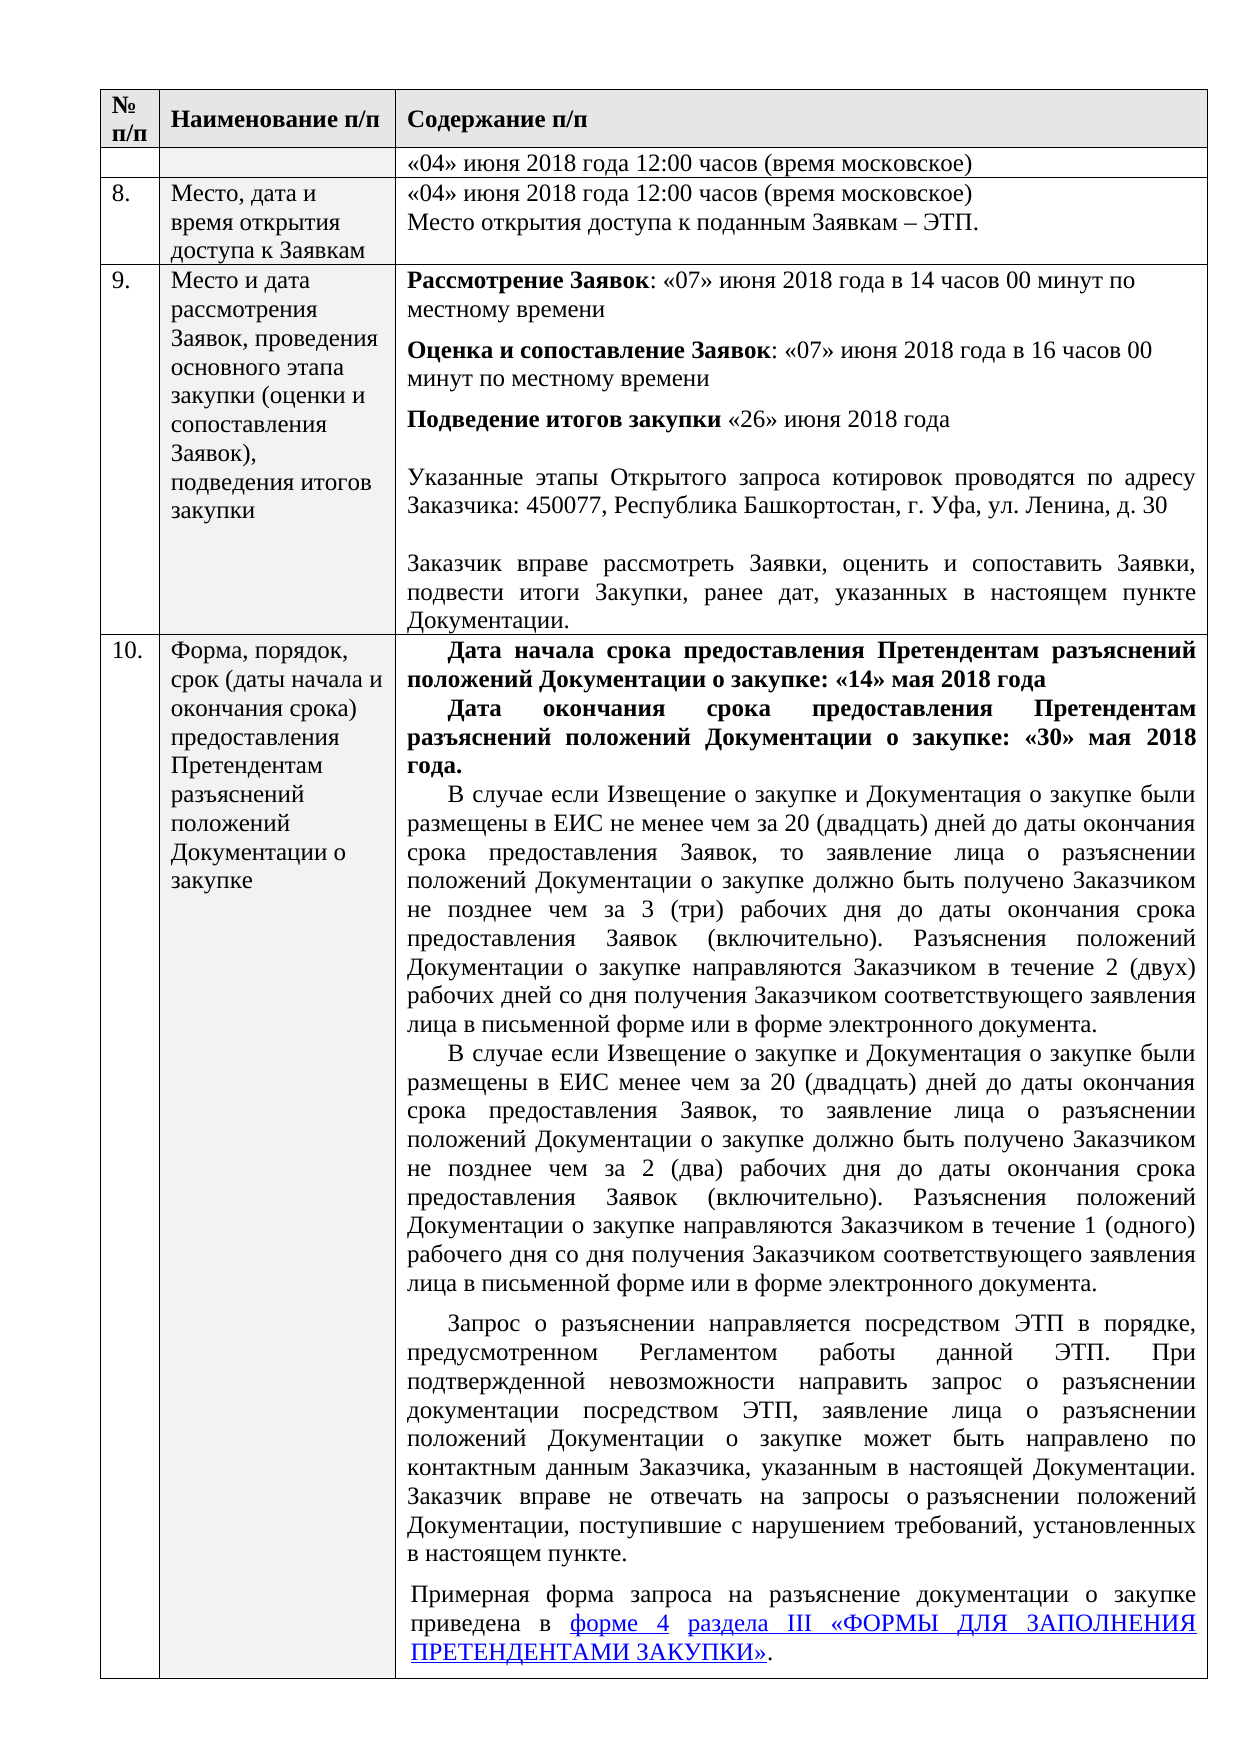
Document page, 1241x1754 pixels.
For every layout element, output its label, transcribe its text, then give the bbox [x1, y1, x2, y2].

table_cell [101, 635, 159, 1677]
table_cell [160, 635, 395, 1677]
table_cell [101, 265, 159, 634]
table_cell «04» июня 2018 года 12:00 часов (время московское) Место открытия доступа к поданным Заявкам – ЭТП. [396, 178, 1207, 264]
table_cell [396, 635, 1207, 1677]
table_cell [101, 148, 159, 177]
table_header № п/п [101, 90, 159, 147]
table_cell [160, 148, 395, 177]
table_cell [101, 178, 159, 264]
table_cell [396, 148, 1207, 177]
table_cell Место, дата и время открытия доступа к Заявкам [160, 178, 395, 264]
table_cell Рассмотрение Заявок: «07» июня 2018 года в 14 часов 00 минут по местному времени Оценка и сопоставление Заявок: «07» июня 2018 года в 16 часов 00 минут по местному времени Подведение итогов закупки «26» июня 2018 года Указанные этапы Открытого запроса котировок проводятся по адресу Заказчика: 450077, Республика Башкортостан, г. Уфа, ул. Ленина, д. 30 Заказчик вправе рассмотреть Заявки, оценить и сопоставить Заявки, подвести итоги Закупки, ранее дат, указанных в настоящем пункте Документации. [396, 265, 1207, 634]
table_cell Место и дата рассмотрения Заявок, проведения основного этапа закупки (оценки и сопоставления Заявок), подведения итогов закупки [160, 265, 395, 634]
table_header Наименование п/п [160, 90, 395, 147]
table_header Содержание п/п [396, 90, 1207, 147]
